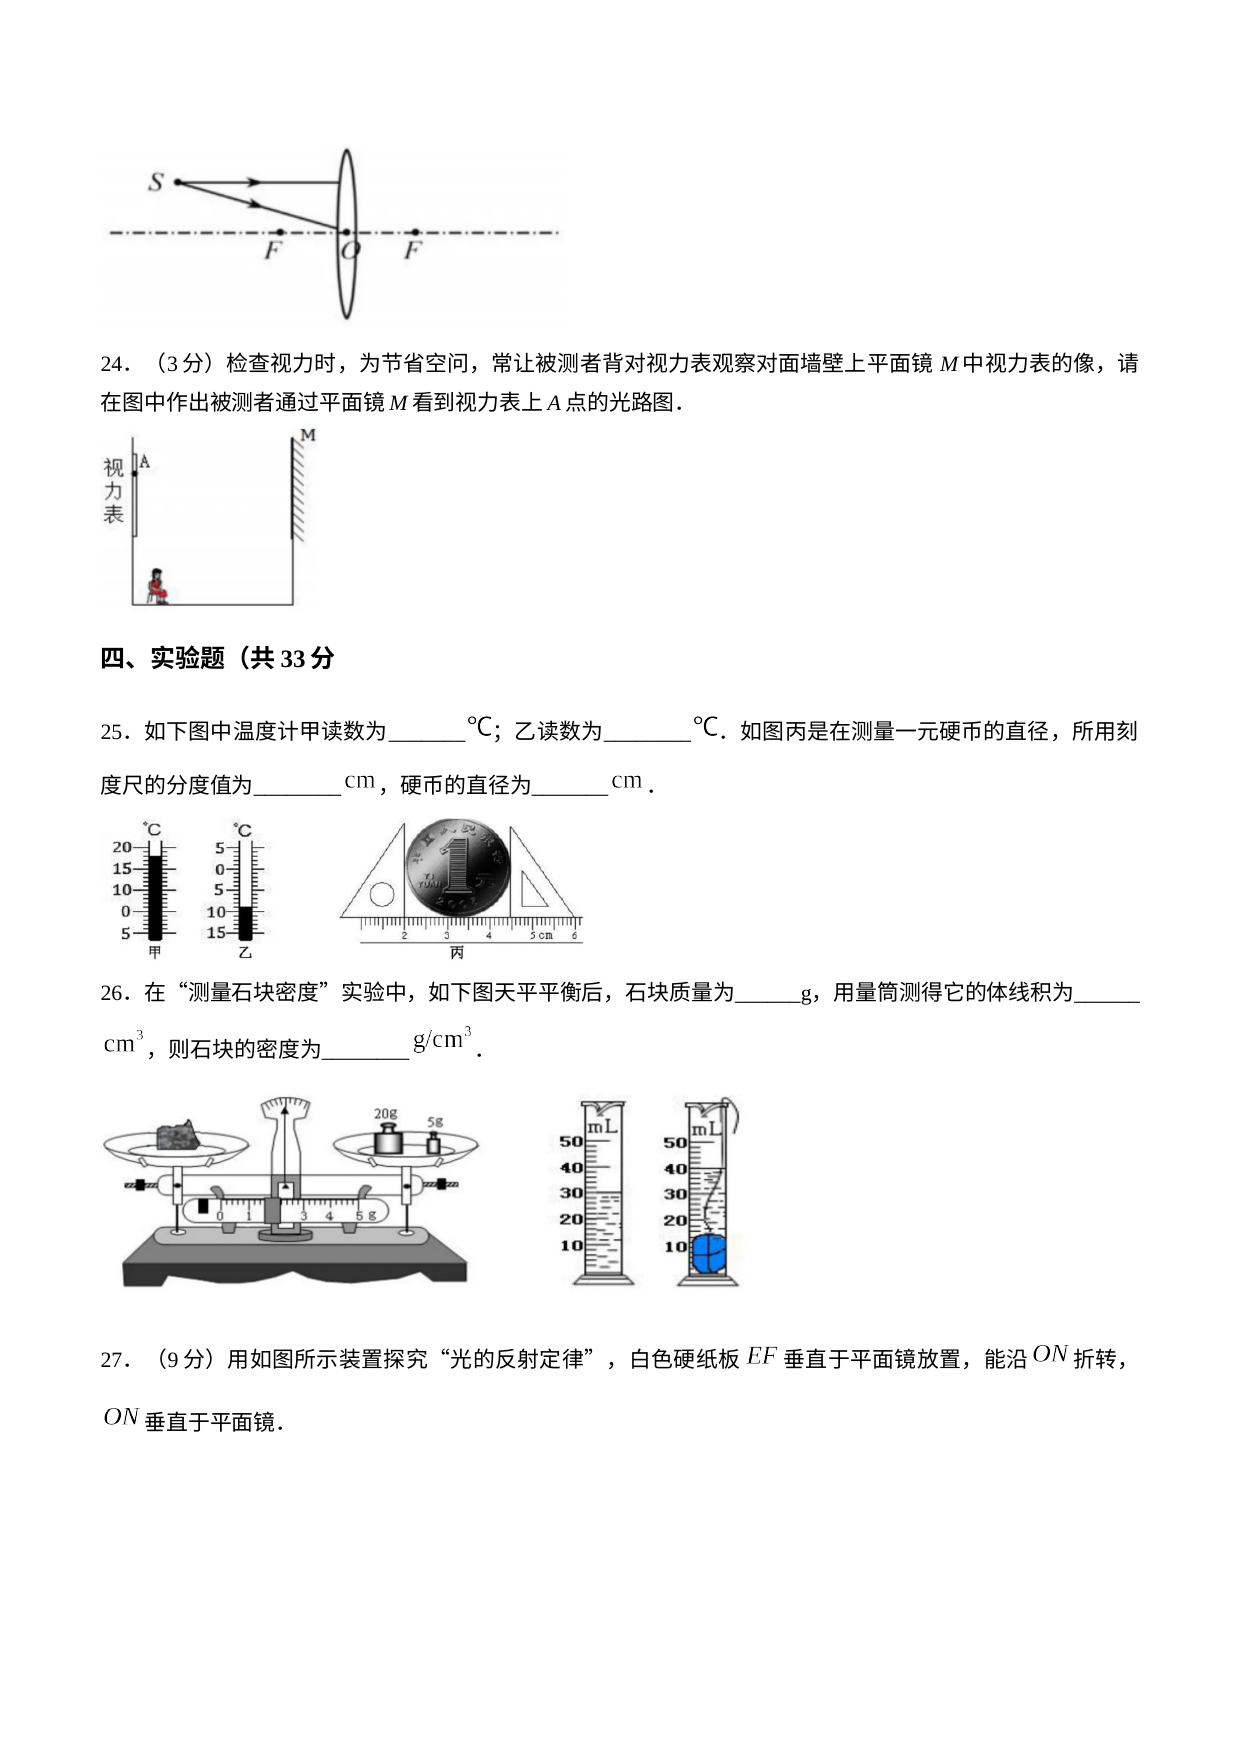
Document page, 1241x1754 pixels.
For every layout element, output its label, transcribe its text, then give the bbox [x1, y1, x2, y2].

picture [100, 423, 318, 613]
text 24．（3分）检查视力时，为节省空问，常让被测者背对视力表观察对面墙壁上平面镜M中视力表的像，请在图中作出被测者通过平面镜M看到视力表上A点的光路图． [100, 346, 1140, 417]
text 25．如下图中温度计甲读数为_______；乙读数为________．如图丙是在测量一元硬币的直径，所用刻度尺的分度值为________，硬币的直径为_______． [100, 696, 1140, 800]
text 27．（9分）用如图所示装置探究“光的反射定律”，白色硬纸板垂直于平面镜放置，能沿折转，垂直于平面镜． [100, 1324, 1140, 1467]
text 四、实验题（共33分 [100, 624, 1140, 689]
picture [100, 806, 586, 962]
text 26．在“测量石块密度”实验中，如下图天平平衡后，石块质量为______g，用量筒测得它的体线积为______，则石块的密度为________． [100, 974, 1140, 1085]
picture [100, 145, 565, 330]
picture [100, 1091, 751, 1308]
